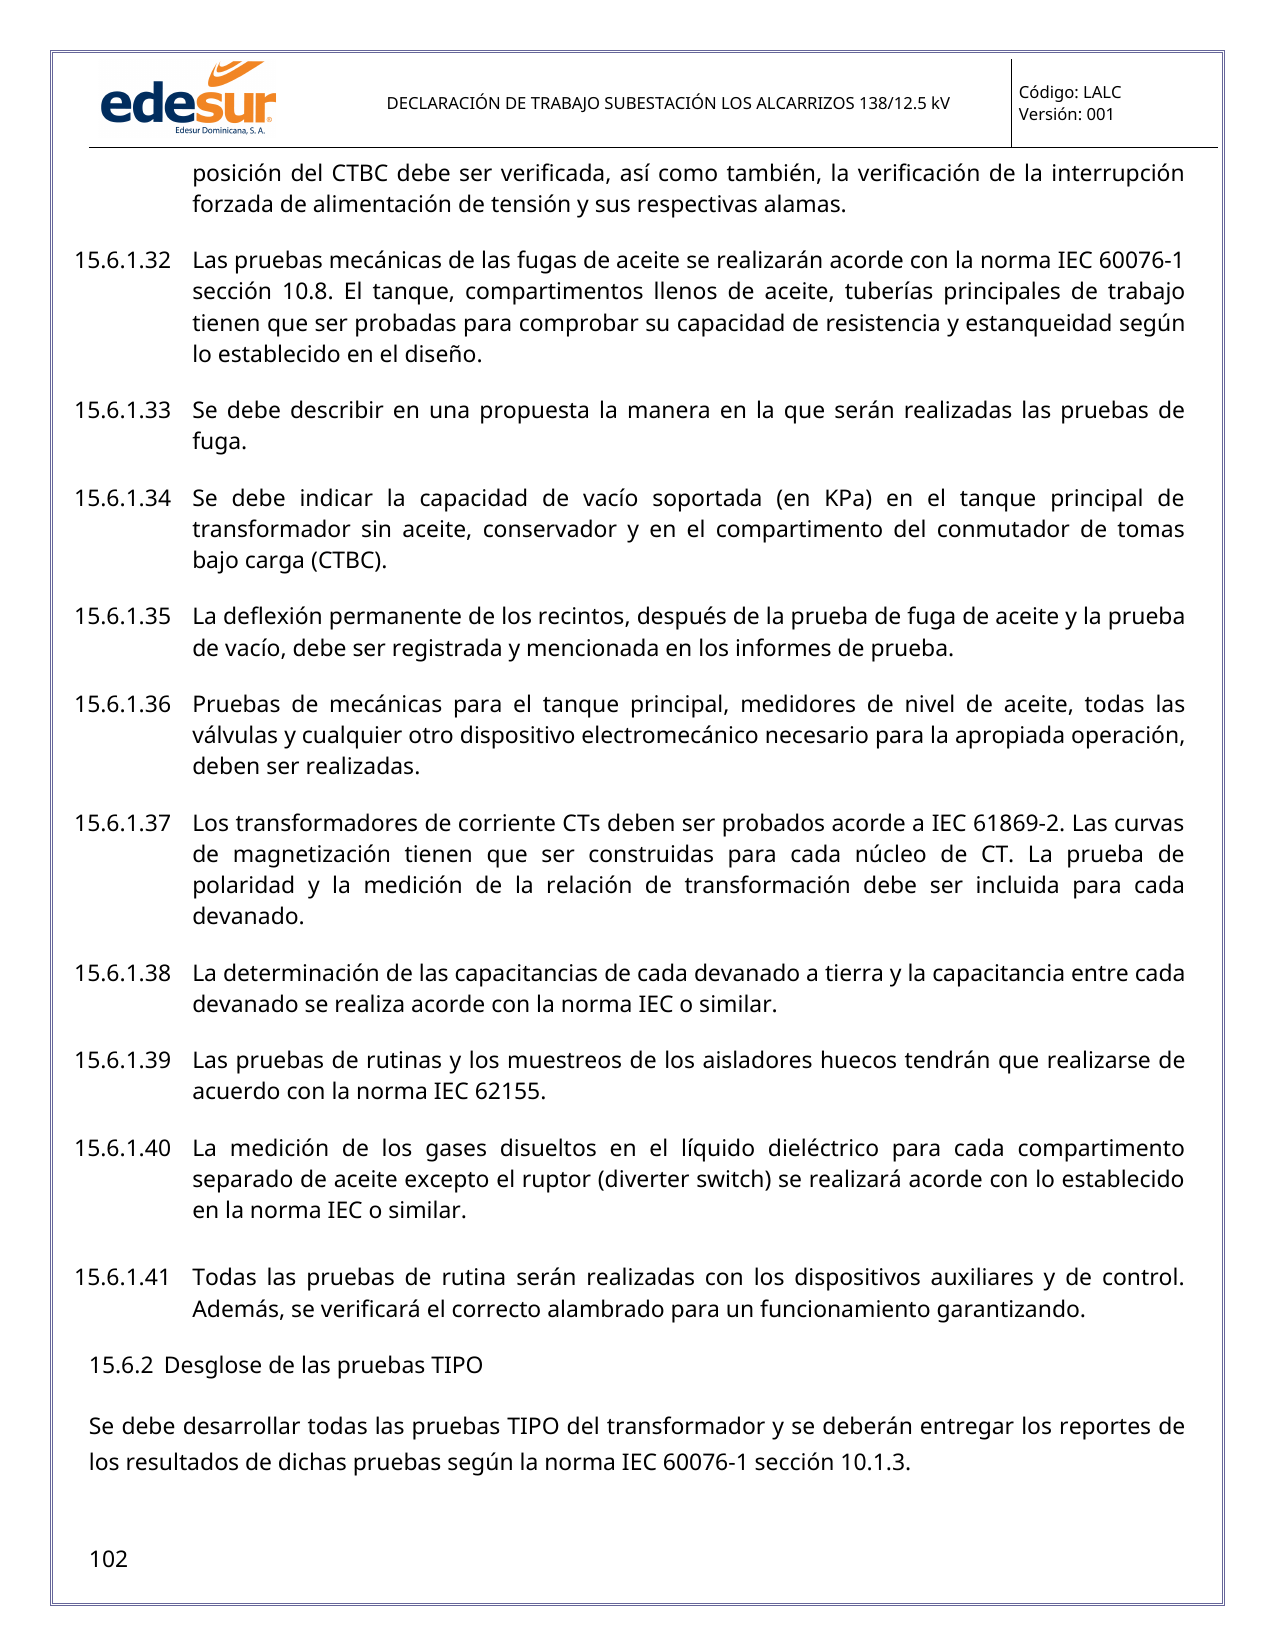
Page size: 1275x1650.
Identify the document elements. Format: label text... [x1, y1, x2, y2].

list La determinación de las capacitancias de cada devanado a tierra y la capacitancia entre cada devanado se realiza acorde con la norma IEC o similar. [74, 957, 1186, 1019]
list Los transformadores de corriente CTs deben ser probados acorde a IEC 61869-2. Las curvas de magnetización tienen que ser construidas para cada núcleo de CT. La prueba de polaridad y la medición de la relación de transformación debe ser incluida para cada devanado. [74, 807, 1186, 932]
list Las pruebas de rutinas y los muestreos de los aisladores huecos tendrán que realizarse de acuerdo con la norma IEC 62155. [74, 1044, 1186, 1107]
text Se debe desarrollar todas las pruebas TIPO del transformador y se deberán entregar los reportes de los resultados de dichas pruebas según la norma IEC 60076-1 sección 10.1.3. [89, 1410, 1186, 1477]
list Se debe indicar la capacidad de vacío soportada (en KPa) en el tanque principal de transformador sin aceite, conservador y en el compartimento del conmutador de tomas bajo carga (CTBC). [74, 482, 1186, 575]
list Se debe describir en una propuesta la manera en la que serán realizadas las pruebas de fuga. [74, 394, 1186, 457]
list Las pruebas mecánicas de las fugas de aceite se realizarán acorde con la norma IEC 60076-1 sección 10.8. El tanque, compartimentos llenos de aceite, tuberías principales de trabajo tienen que ser probadas para comprobar su capacidad de resistencia y estanqueidad según lo establecido en el diseño. [74, 244, 1186, 369]
list Todas las pruebas de rutina serán realizadas con los dispositivos auxiliares y de control. Además, se verificará el correcto alambrado para un funcionamiento garantizando. [74, 1261, 1186, 1324]
picture [98, 59, 277, 138]
list La deflexión permanente de los recintos, después de la prueba de fuga de aceite y la prueba de vacío, debe ser registrada y mencionada en los informes de prueba. [74, 600, 1186, 663]
subtitle Desglose de las pruebas TIPO [89, 1349, 1186, 1380]
list La medición de los gases disueltos en el líquido dieléctrico para cada compartimento separado de aceite excepto el ruptor (diverter switch) se realizará acorde con lo establecido en la norma IEC o similar. [74, 1132, 1186, 1225]
list Pruebas de mecánicas para el tanque principal, medidores de nivel de aceite, todas las válvulas y cualquier otro dispositivo electromecánico necesario para la apropiada operación, deben ser realizadas. [74, 688, 1186, 782]
